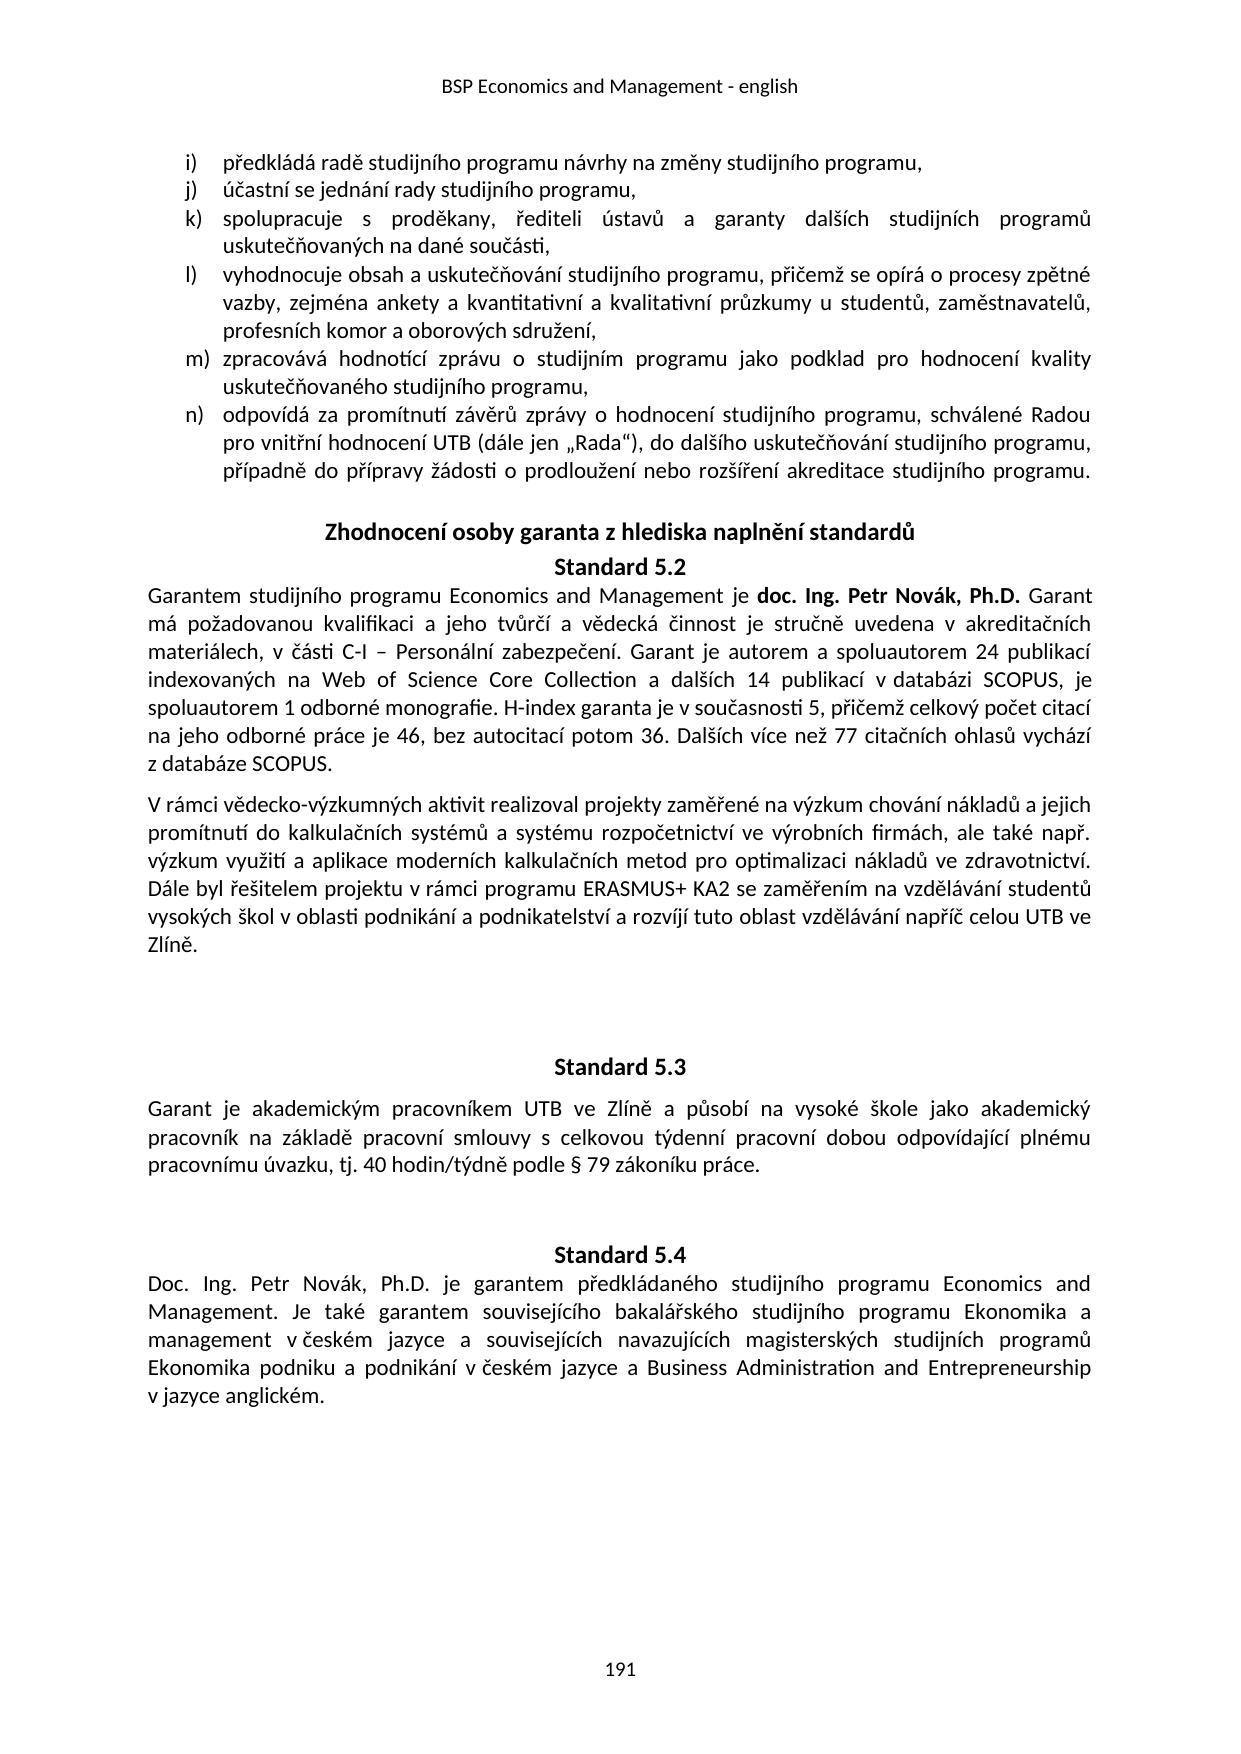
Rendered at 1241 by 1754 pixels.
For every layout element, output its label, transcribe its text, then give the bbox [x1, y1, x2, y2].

text Garant je akademickým pracovníkem UTB ve Zlíně a působí na vysoké škole jako akademický pracovník na základě pracovní smlouvy s celkovou týdenní pracovní dobou odpovídající plnému pracovnímu úvazku, tj. 40 hodin/týdně podle § 79 zákoníku práce. [148, 1094, 1093, 1179]
list předkládá radě studijního programu návrhy na změny studijního programu, [185, 148, 1093, 176]
subtitle Standard 5.3 [148, 1052, 1093, 1082]
text Garantem studijního programu Economics and Management je doc. Ing. Petr Novák, Ph.D. Garant má požadovanou kvalifikaci a jeho tvůrčí a vědecká činnost je stručně uvedena v akreditačních materiálech, v části C-I – Personální zabezpečení. Garant je autorem a spoluautorem 24 publikací indexovaných na Web of Science Core Collection a dalších 14 publikací v databázi SCOPUS, je spoluautorem 1 odborné monografie. H-index garanta je v současnosti 5, přičemž celkový počet citací na jeho odborné práce je 46, bez autocitací potom 36. Dalších více než 77 citačních ohlasů vychází z databáze SCOPUS. [148, 581, 1093, 777]
list vyhodnocuje obsah a uskutečňování studijního programu, přičemž se opírá o procesy zpětné vazby, zejména ankety a kvantitativní a kvalitativní průzkumy u studentů, zaměstnavatelů, profesních komor a oborových sdružení, [185, 260, 1093, 344]
text V rámci vědecko-výzkumných aktivit realizoval projekty zaměřené na výzkum chování nákladů a jejich promítnutí do kalkulačních systémů a systému rozpočetnictví ve výrobních firmách, ale také např. výzkum využití a aplikace moderních kalkulačních metod pro optimalizaci nákladů ve zdravotnictví. Dále byl řešitelem projektu v rámci programu ERASMUS+ KA2 se zaměřením na vzdělávání studentů vysokých škol v oblasti podnikání a podnikatelství a rozvíjí tuto oblast vzdělávání napříč celou UTB ve Zlíně. [148, 790, 1093, 958]
subtitle Zhodnocení osoby garanta z hlediska naplnění standardů [148, 516, 1093, 547]
list odpovídá za promítnutí závěrů zprávy o hodnocení studijního programu, schválené Radou pro vnitřní hodnocení UTB (dále jen „Rada“), do dalšího uskutečňování studijního programu, případně do přípravy žádosti o prodloužení nebo rozšíření akreditace studijního programu. [185, 400, 1093, 512]
subtitle Standard 5.2 [148, 551, 1093, 581]
list spolupracuje s proděkany, řediteli ústavů a garanty dalších studijních programů uskutečňovaných na dané součásti, [185, 204, 1093, 260]
list účastní se jednání rady studijního programu, [185, 176, 1093, 204]
text Doc. Ing. Petr Novák, Ph.D. je garantem předkládaného studijního programu Economics and Management. Je také garantem souvisejícího bakalářského studijního programu Ekonomika a management v českém jazyce a souvisejících navazujících magisterských studijních programů Ekonomika podniku a podnikání v českém jazyce a Business Administration and Entrepreneurship v jazyce anglickém. [148, 1269, 1093, 1409]
list zpracovává hodnotící zprávu o studijním programu jako podklad pro hodnocení kvality uskutečňovaného studijního programu, [185, 344, 1093, 400]
subtitle Standard 5.4 [148, 1239, 1093, 1269]
